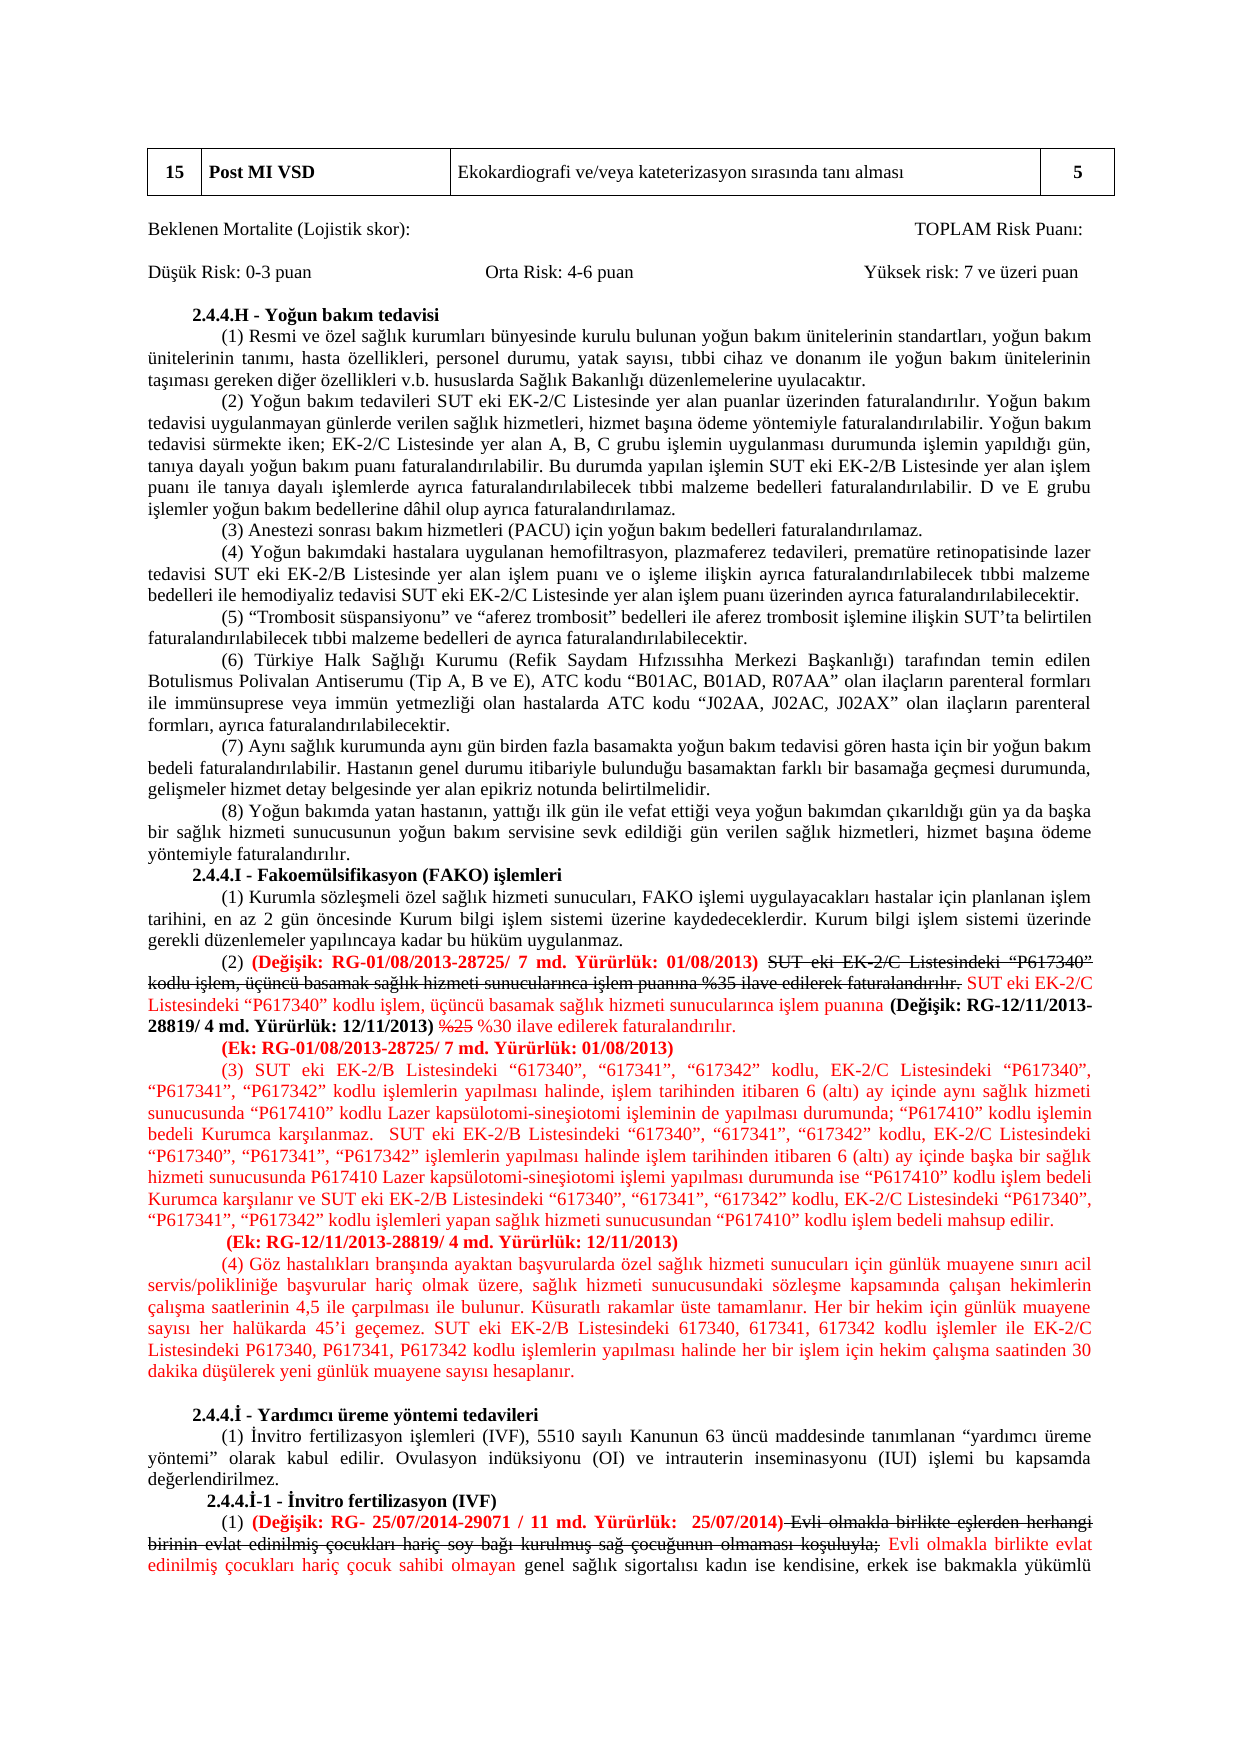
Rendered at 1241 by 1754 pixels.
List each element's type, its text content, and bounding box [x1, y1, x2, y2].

text (2) (Değişik: RG-01/08/2013-28725/ 7 md. Yürürlük: 01/08/2013) SUT eki EK-2/C Listesindeki “P617340” kodlu işlem, üçüncü basamak sağlık hizmeti sunucularınca işlem puanına %35 ilave edilerek faturalandırılır. SUT eki EK-2/C Listesindeki “P617340” kodlu işlem, üçüncü basamak sağlık hizmeti sunucularınca işlem puanına (Değişik: RG-12/11/2013-28819/ 4 md. Yürürlük: 12/11/2013) %25 %30 ilave edilerek faturalandırılır. [148, 1092, 1093, 1179]
text (4) Yoğun bakımdaki hastalara uygulanan hemofiltrasyon, plazmaferez tedavileri, prematüre retinopatisinde lazer tedavisi SUT eki EK-2/B Listesinde yer alan işlem puanı ve o işleme ilişkin ayrıca faturalandırılabilecek tıbbi malzeme bedelleri ile hemodiyaliz tedavisi SUT eki EK-2/C Listesinde yer alan işlem puanı üzerinden ayrıca faturalandırılabilecektir. [148, 683, 1093, 747]
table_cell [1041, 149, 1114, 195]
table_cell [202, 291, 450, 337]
text (Ek: RG-12/11/2013-28819/ 4 md. Yürürlük: 12/11/2013) [148, 1373, 1093, 1394]
text (6) Türkiye Halk Sağlığı Kurumu (Refik Saydam Hıfzıssıhha Merkezi Başkanlığı) tarafından temin edilen Botulismus Polivalan Antiserumu (Tip A, B ve E), ATC kodu “B01AC, B01AD, R07AA” olan ilaçların parenteral formları ile immünsuprese veya immün yetmezliği olan hastalarda ATC kodu “J02AA, J02AC, J02AX” olan ilaçların parenteral formları, ayrıca faturalandırılabilecektir. [148, 791, 1093, 877]
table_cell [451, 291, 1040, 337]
text (3) SUT eki EK-2/B Listesindeki “617340”, “617341”, “617342” kodlu, EK-2/C Listesindeki “P617340”, “P617341”, “P617342” kodlu işlemlerin yapılması halinde, işlem tarihinden itibaren 6 (altı) ay içinde aynı sağlık hizmeti sunucusunda “P617410” kodlu Lazer kapsülotomi-sineşiotomi işleminin de yapılması durumunda; “P617410” kodlu işlemin bedeli Kurumca karşılanmaz. SUT eki EK-2/B Listesindeki “617340”, “617341”, “617342” kodlu, EK-2/C Listesindeki “P617340”, “P617341”, “P617342” işlemlerin yapılması halinde işlem tarihinden itibaren 6 (altı) ay içinde başka bir sağlık hizmeti sunucusunda P617410 Lazer kapsülotomi-sineşiotomi işlemi yapılması durumunda ise “P617410” kodlu işlem bedeli Kurumca karşılanır ve SUT eki EK-2/B Listesindeki “617340”, “617341”, “617342” kodlu, EK-2/C Listesindeki “P617340”, “P617341”, “P617342” kodlu işlemleri yapan sağlık hizmeti sunucusundan “P617410” kodlu işlem bedeli mahsup edilir. [148, 1200, 1093, 1373]
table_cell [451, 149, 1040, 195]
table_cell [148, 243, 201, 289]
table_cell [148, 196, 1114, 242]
text (1) Resmi ve özel sağlık kurumları bünyesinde kurulu bulunan yoğun bakım ünitelerinin standartları, yoğun bakım ünitelerinin tanımı, hasta özellikleri, personel durumu, yatak sayısı, tıbbi cihaz ve donanım ile yoğun bakım ünitelerinin taşıması gereken diğer özellikleri v.b. hususlarda Sağlık Bakanlığı düzenlemelerine uyulacaktır. [148, 467, 1093, 532]
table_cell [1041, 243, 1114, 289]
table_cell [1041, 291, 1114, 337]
text (3) Anestezi sonrası bakım hizmetleri (PACU) için yoğun bakım bedelleri faturalandırılamaz. [148, 661, 1093, 683]
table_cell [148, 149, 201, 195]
subtitle 2.4.4.H - Yoğun bakım tedavisi [148, 446, 1093, 467]
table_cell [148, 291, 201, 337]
text (7) Aynı sağlık kurumunda aynı gün birden fazla basamakta yoğun bakım tedavisi gören hasta için bir yoğun bakım bedeli faturalandırılabilir. Hastanın genel durumu itibariyle bulunduğu basamaktan farklı bir basamağa geçmesi durumunda, gelişmeler hizmet detay belgesinde yer alan epikriz notunda belirtilmelidir. [148, 877, 1093, 942]
text Beklenen Mortalite (Lojistik skor): TOPLAM Risk Puanı: [148, 359, 1093, 381]
text (2) Yoğun bakım tedavileri SUT eki EK-2/C Listesinde yer alan puanlar üzerinden faturalandırılır. Yoğun bakım tedavisi uygulanmayan günlerde verilen sağlık hizmetleri, hizmet başına ödeme yöntemiyle faturalandırılabilir. Yoğun bakım tedavisi sürmekte iken; EK-2/C Listesinde yer alan A, B, C grubu işlemin uygulanması durumunda işlemin yapıldığı gün, tanıya dayalı yoğun bakım puanı faturalandırılabilir. Bu durumda yapılan işlemin SUT eki EK-2/B Listesinde yer alan işlem puanı ile tanıya dayalı işlemlerde ayrıca faturalandırılabilecek tıbbi malzeme bedelleri faturalandırılabilir. D ve E grubu işlemler yoğun bakım bedellerine dâhil olup ayrıca faturalandırılamaz. [148, 532, 1093, 661]
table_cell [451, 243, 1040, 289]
text Düşük Risk: 0-3 puan Orta Risk: 4-6 puan Yüksek risk: 7 ve üzeri puan [148, 402, 1093, 424]
subtitle 2.4.4.I - Fakoemülsifikasyon (FAKO) işlemleri [148, 1006, 1093, 1028]
text (1) Kurumla sözleşmeli özel sağlık hizmeti sunucuları, FAKO işlemi uygulayacakları hastalar için planlanan işlem tarihini, en az 2 gün öncesinde Kurum bilgi işlem sistemi üzerine kaydedeceklerdir. Kurum bilgi işlem sistemi üzerinde gerekli düzenlemeler yapılıncaya kadar bu hüküm uygulanmaz. [148, 1028, 1093, 1092]
text (4) Göz hastalıkları branşında ayaktan başvurularda özel sağlık hizmeti sunucuları için günlük muayene sınırı acil servis/polikliniğe başvurular hariç olmak üzere, sağlık hizmeti sunucusundaki sözleşme kapsamında çalışan hekimlerin çalışma saatlerinin 4,5 ile çarpılması ile bulunur. Küsuratlı rakamlar üste tamamlanır. Her bir hekim için günlük muayene sayısı her halükarda 45’i geçemez. SUT eki EK-2/B Listesindeki 617340, 617341, 617342 kodlu işlemler ile EK-2/C Listesindeki P617340, P617341, P617342 kodlu işlemlerin yapılması halinde her bir işlem için hekim çalışma saatinden 30 dakika düşülerek yeni günlük muayene sayısı hesaplanır. [148, 1394, 1093, 1524]
text (Ek: RG-01/08/2013-28725/ 7 md. Yürürlük: 01/08/2013) [148, 1179, 1093, 1200]
text (5) “Trombosit süspansiyonu” ve “aferez trombosit” bedelleri ile aferez trombosit işlemine ilişkin SUT’ta belirtilen faturalandırılabilecek tıbbi malzeme bedelleri de ayrıca faturalandırılabilecektir. [148, 747, 1093, 791]
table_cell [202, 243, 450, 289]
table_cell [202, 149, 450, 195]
text (8) Yoğun bakımda yatan hastanın, yattığı ilk gün ile vefat ettiği veya yoğun bakımdan çıkarıldığı gün ya da başka bir sağlık hizmeti sunucusunun yoğun bakım servisine sevk edildiği gün verilen sağlık hizmetleri, hizmet başına ödeme yöntemiyle faturalandırılır. [148, 942, 1093, 1006]
